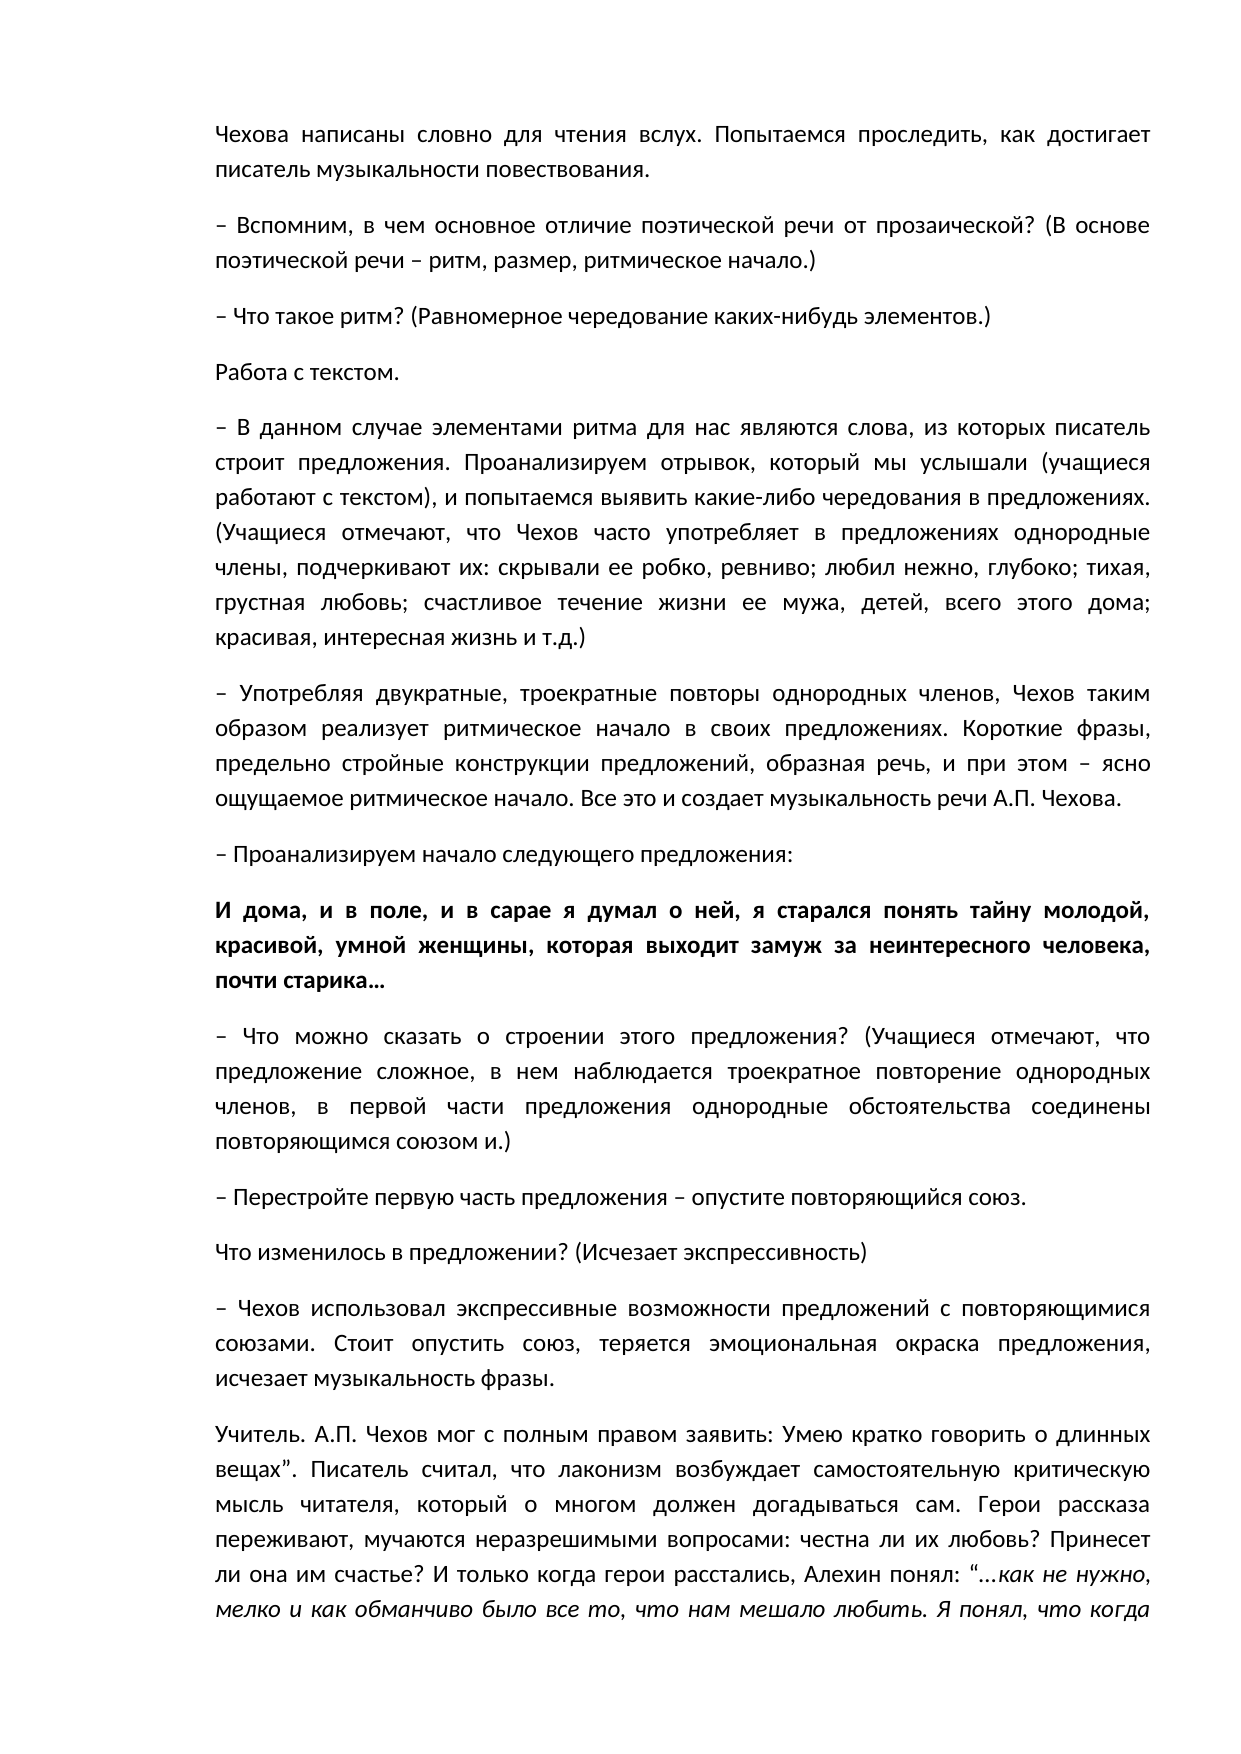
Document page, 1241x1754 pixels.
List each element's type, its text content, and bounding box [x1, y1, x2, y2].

text – Вспомним, в чем основное отличие поэтической речи от прозаической? (В основе поэтической речи – ритм, размер, ритмическое начало.) [215, 209, 1152, 274]
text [215, 118, 1152, 184]
text – Проанализируем начало следующего предложения: [215, 838, 1152, 869]
text Что изменилось в предложении? (Исчезает экспрессивность) [215, 1236, 1152, 1267]
text – Что такое ритм? (Равномерное чередование каких-нибудь элементов.) [215, 300, 1152, 330]
text – Чехов использовал экспрессивные возможности предложений с повторяющимися союзами. Стоит опустить союз, теряется эмоциональная окраска предложения, исчезает музыкальность фразы. [215, 1292, 1152, 1393]
text – Перестройте первую часть предложения – опустите повторяющийся союз. [215, 1181, 1152, 1211]
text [215, 1418, 1152, 1624]
text – Употребляя двукратные, троекратные повторы однородных членов, Чехов таким образом реализует ритмическое начало в своих предложениях. Короткие фразы, предельно стройные конструкции предложений, образная речь, и при этом – ясно ощущаемое ритмическое начало. Все это и создает музыкальность речи А.П. Чехова. [215, 677, 1152, 813]
text – Что можно сказать о строении этого предложения? (Учащиеся отмечают, что предложение сложное, в нем наблюдается троекратное повторение однородных членов, в первой части предложения однородные обстоятельства соединены повторяющимся союзом и.) [215, 1020, 1152, 1155]
text И дома, и в поле, и в сарае я думал о ней, я старался понять тайну молодой, красивой, умной женщины, которая выходит замуж за неинтересного человека, почти старика… [215, 894, 1152, 994]
text Работа с текстом. [215, 356, 1152, 386]
text – В данном случае элементами ритма для нас являются слова, из которых писатель строит предложения. Проанализируем отрывок, который мы услышали (учащиеся работают с текстом), и попытаемся выявить какие-либо чередования в предложениях. (Учащиеся отмечают, что Чехов часто употребляет в предложениях однородные члены, подчеркивают их: скрывали ее робко, ревниво; любил нежно, глубоко; тихая, грустная любовь; счастливое течение жизни ее мужа, детей, всего этого дома; красивая, интересная жизнь и т.д.) [215, 411, 1152, 652]
